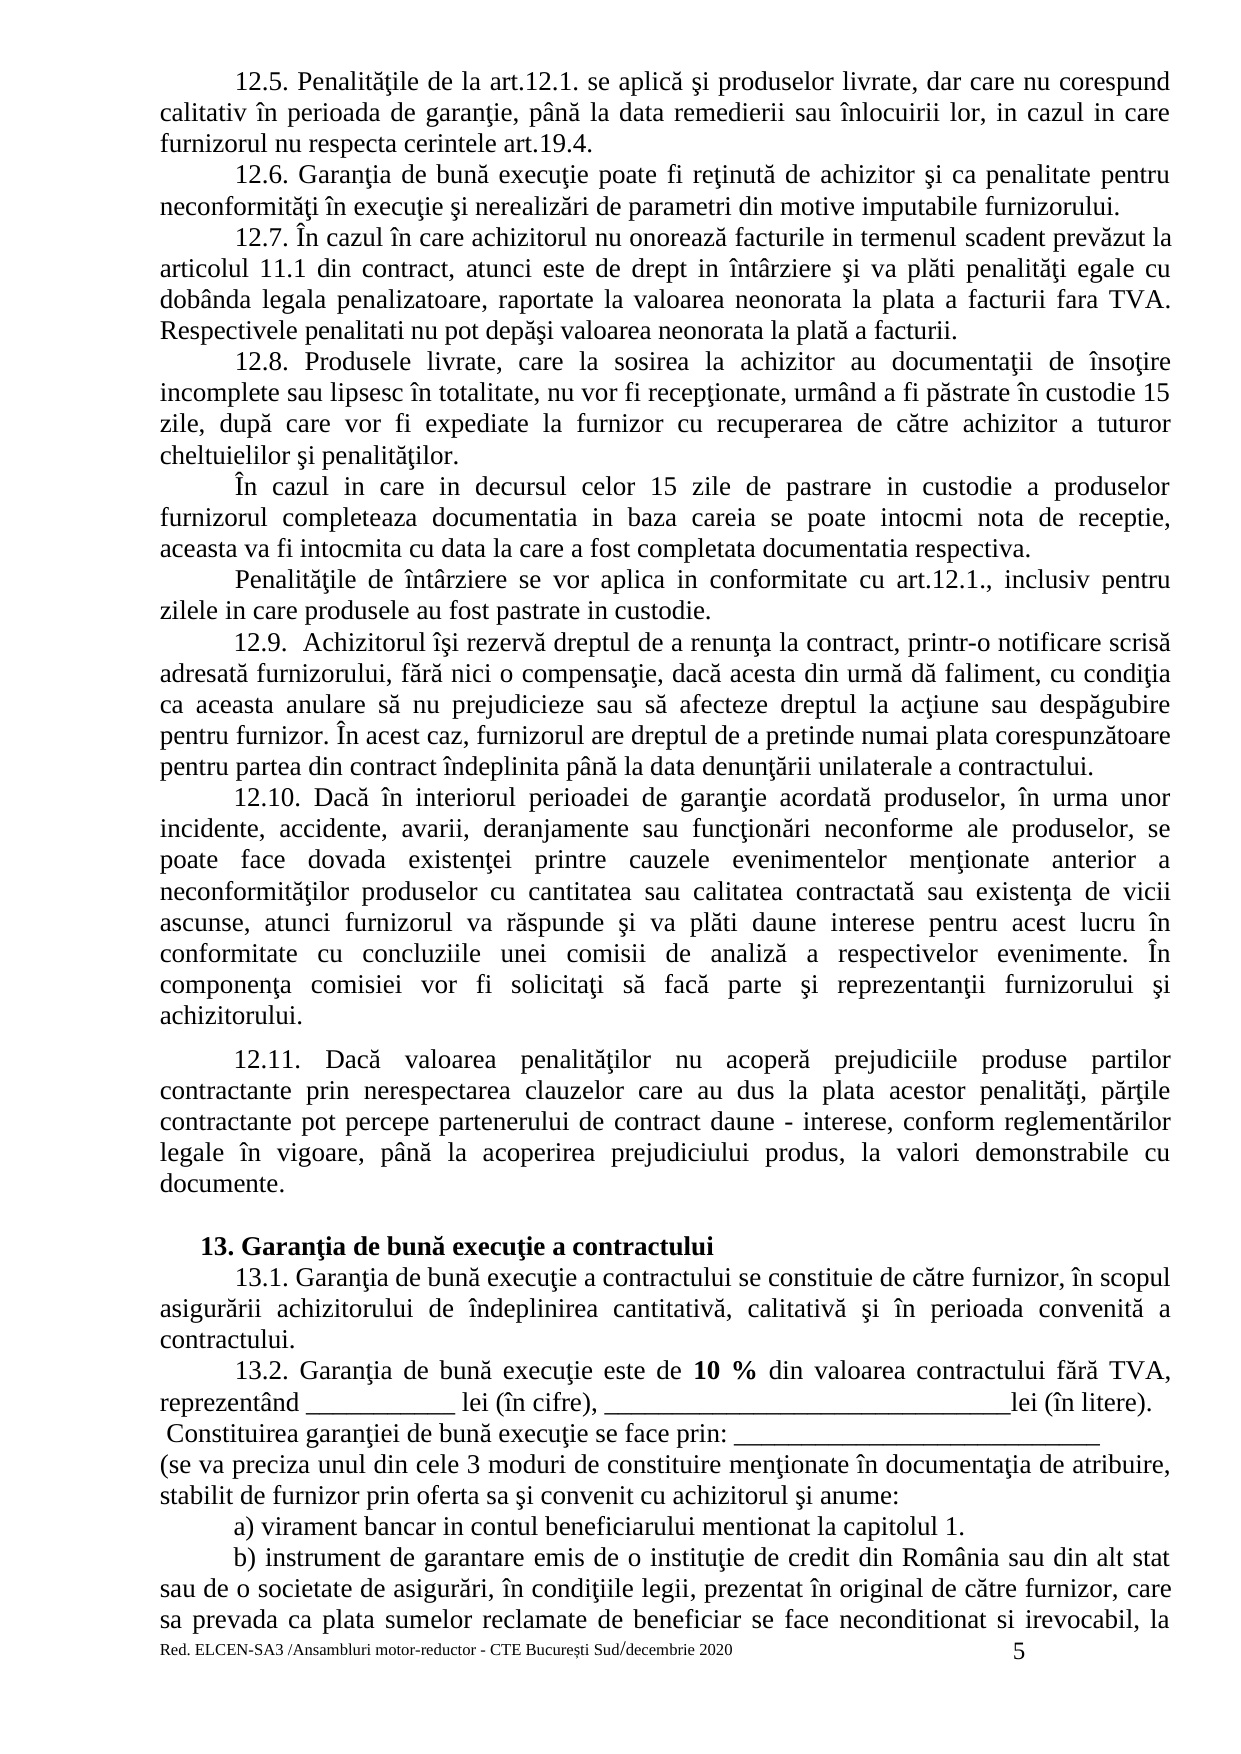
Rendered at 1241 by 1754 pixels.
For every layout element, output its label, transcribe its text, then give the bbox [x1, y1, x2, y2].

text În cazul in care in decursul celor 15 zile de pastrare in custodie a produselor furnizorul completeaza documentatia in baza careia se poate intocmi nota de receptie, aceasta va fi intocmita cu data la care a fost completata documentatia respectiva. [159, 470, 1172, 563]
text a) virament bancar in contul beneficiarului mentionat la capitolul 1. [159, 1510, 1172, 1541]
text 12.9. Achizitorul îşi rezervă dreptul de a renunţa la contract, printr-o notificare scrisă adresată furnizorului, fără nici o compensaţie, dacă acesta din urmă dă faliment, cu condiţia ca aceasta anulare să nu prejudicieze sau să afecteze dreptul la acţiune sau despăgubire pentru furnizor. În acest caz, furnizorul are dreptul de a pretinde numai plata corespunzătoare pentru partea din contract îndeplinita până la data denunţării unilaterale a contractului. [159, 626, 1172, 781]
text 12.10. Dacă în interiorul perioadei de garanţie acordată produselor, în urma unor incidente, accidente, avarii, deranjamente sau funcţionări neconforme ale produselor, se poate face dovada existenţei printre cauzele evenimentelor menţionate anterior a neconformităţilor produselor cu cantitatea sau calitatea contractată sau existenţa de vicii ascunse, atunci furnizorul va răspunde şi va plăti daune interese pentru acest lucru în conformitate cu concluziile unei comisii de analiză a respectivelor evenimente. În componenţa comisiei vor fi solicitaţi să facă parte şi reprezentanţii furnizorului şi achizitorului. [159, 781, 1172, 1031]
text Constituirea garanţiei de bună execuţie se face prin: ___________________________ [159, 1417, 1172, 1448]
text 12.8. Produsele livrate, care la sosirea la achizitor au documentaţii de însoţire incomplete sau lipsesc în totalitate, nu vor fi recepţionate, urmând a fi păstrate în custodie 15 zile, după care vor fi expediate la furnizor cu recuperarea de către achizitor a tuturor cheltuielilor şi penalităţilor. [159, 345, 1172, 470]
text 12.7. În cazul în care achizitorul nu onorează facturile in termenul scadent prevăzut la articolul 11.1 din contract, atunci este de drept in întârziere şi va plăti penalităţi egale cu dobânda legala penalizatoare, raportate la valoarea neonorata la plata a facturii fara TVA. Respectivele penalitati nu pot depăşi valoarea neonorata la plată a facturii. [159, 221, 1172, 345]
text 13. Garanţia de bună execuţie a contractului [159, 1230, 1172, 1261]
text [159, 1541, 1172, 1635]
text 12.5. Penalităţile de la art.12.1. se aplică şi produselor livrate, dar care nu corespund calitativ în perioada de garanţie, până la data remedierii sau înlocuirii lor, in cazul in care furnizorul nu respecta cerintele art.19.4. [159, 65, 1172, 158]
text 13.2. Garanţia de bună execuţie este de 10 % din valoarea contractului fără TVA, reprezentând ___________ lei (în cifre), ______________________________lei (în litere). [159, 1354, 1172, 1417]
text 12.11. Dacă valoarea penalităţilor nu acoperă prejudiciile produse partilor contractante prin nerespectarea clauzelor care au dus la plata acestor penalităţi, părţile contractante pot percepe partenerului de contract daune - interese, conform reglementărilor legale în vigoare, până la acoperirea prejudiciului produs, la valori demonstrabile cu documente. [159, 1043, 1172, 1199]
text (se va preciza unul din cele 3 moduri de constituire menţionate în documentaţia de atribuire, stabilit de furnizor prin oferta sa şi convenit cu achizitorul şi anume: [159, 1448, 1172, 1510]
text 12.6. Garanţia de bună execuţie poate fi reţinută de achizitor şi ca penalitate pentru neconformităţi în execuţie şi nerealizări de parametri din motive imputabile furnizorului. [159, 158, 1172, 221]
text 13.1. Garanţia de bună execuţie a contractului se constituie de către furnizor, în scopul asigurării achizitorului de îndeplinirea cantitativă, calitativă şi în perioada convenită a contractului. [159, 1261, 1172, 1354]
text Penalităţile de întârziere se vor aplica in conformitate cu art.12.1., inclusiv pentru zilele in care produsele au fost pastrate in custodie. [159, 563, 1172, 626]
